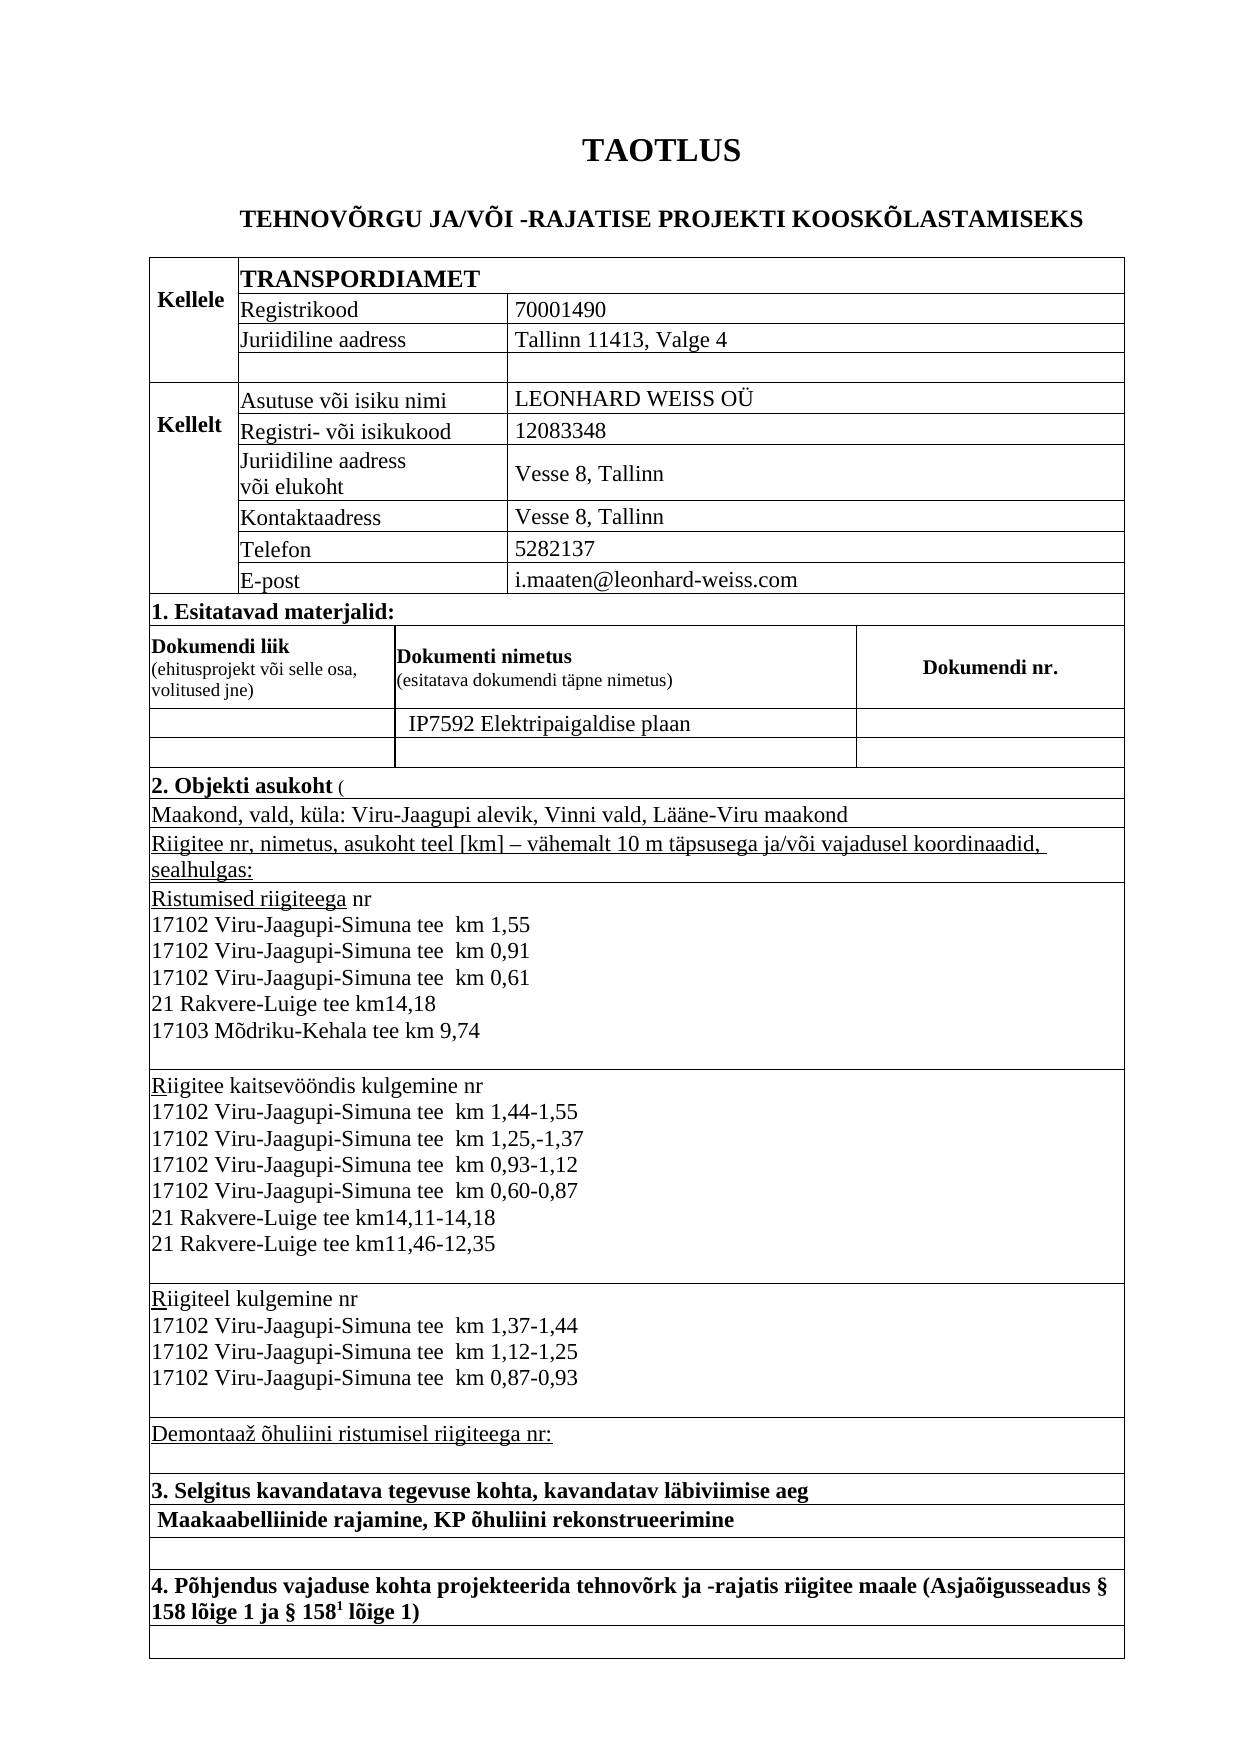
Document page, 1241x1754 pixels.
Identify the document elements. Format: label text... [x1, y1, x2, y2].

table_cell [239, 353, 507, 382]
table_cell Asutuse või isiku nimi [239, 383, 507, 413]
table_cell Dokumenti nimetus (esitatava dokumendi täpne nimetus) [396, 626, 856, 707]
table_cell 4. Põhjendus vajaduse kohta projekteerida tehnovõrk ja -rajatis riigitee maale (Asjaõigusseadus § 158 lõige 1 ja § 1581 lõige 1) [150, 1570, 1124, 1625]
table_cell 3. Selgitus kavandatava tegevuse kohta, kavandatav läbiviimise aeg [150, 1474, 1124, 1504]
table_cell Tallinn 11413, Valge 4 [508, 324, 1124, 352]
table_cell [150, 709, 394, 737]
table_cell Dokumendi liik (ehitusprojekt või selle osa, volitused jne) [150, 626, 394, 707]
table_cell [150, 1538, 1124, 1569]
table_cell 70001490 [508, 294, 1124, 322]
table_cell Riigiteel kulgemine nr 17102 Viru-Jaagupi-Simuna tee km 1,37-1,44 17102 Viru-Jaagupi-Simuna tee km 1,12-1,25 17102 Viru-Jaagupi-Simuna tee km 0,87-0,93 [150, 1284, 1124, 1417]
table_cell 2. Objekti asukoht ( [150, 768, 1124, 798]
table_header Kellele [150, 258, 238, 382]
table_cell Registri- või isikukood [239, 414, 507, 444]
table_cell [150, 1626, 1124, 1657]
table_cell [857, 709, 1124, 737]
table_cell Registrikood [239, 294, 507, 322]
table_cell Maakaabelliinide rajamine, KP õhuliini rekonstrueerimine [150, 1505, 1124, 1537]
table_cell Demontaaž õhuliini ristumisel riigiteega nr: [150, 1418, 1124, 1472]
table_cell 1. Esitatavad materjalid: [150, 594, 1124, 624]
table_cell [508, 353, 1124, 382]
table_cell Riigitee kaitsevööndis kulgemine nr 17102 Viru-Jaagupi-Simuna tee km 1,44-1,55 17102 Viru-Jaagupi-Simuna tee km 1,25,-1,37 17102 Viru-Jaagupi-Simuna tee km 0,93-1,12 17102 Viru-Jaagupi-Simuna tee km 0,60-0,87 21 Rakvere-Luige tee km14,11-14,18 21 Rakvere-Luige tee km11,46-12,35 [150, 1070, 1124, 1283]
table_cell [396, 738, 856, 767]
text TEHNOVÕRGU JA/VÕI -RAJATISE PROJEKTI KOOSKÕLASTAMISEKS [177, 204, 1146, 233]
table_cell Ristumised riigiteega nr 17102 Viru-Jaagupi-Simuna tee km 1,55 17102 Viru-Jaagupi-Simuna tee km 0,91 17102 Viru-Jaagupi-Simuna tee km 0,61 21 Rakvere-Luige tee km14,18 17103 Mõdriku-Kehala tee km 9,74 [150, 883, 1124, 1069]
table_cell Telefon [239, 532, 507, 562]
table_cell i.maaten@leonhard-weiss.com [508, 563, 1124, 593]
text TAOTLUS [177, 130, 1146, 168]
table_cell [857, 738, 1124, 767]
table_cell Juriidiline aadress [239, 324, 507, 352]
table_cell Vesse 8, Tallinn [508, 445, 1124, 499]
table_header TRANSPORDIAMET [239, 258, 1124, 293]
table_cell [150, 738, 394, 767]
table_cell Dokumendi nr. [857, 626, 1124, 707]
table_cell Maakond, vald, küla: Viru-Jaagupi alevik, Vinni vald, Lääne-Viru maakond [150, 799, 1124, 827]
table_cell Juriidiline aadress või elukoht [239, 445, 507, 499]
table_cell Vesse 8, Tallinn [508, 501, 1124, 531]
table_cell 12083348 [508, 414, 1124, 444]
table_cell E-post [239, 563, 507, 593]
table_cell Kontaktaadress [239, 501, 507, 531]
table_cell IP7592 Elektripaigaldise plaan [396, 709, 856, 737]
table_cell Kellelt [150, 383, 238, 593]
table_cell 5282137 [508, 532, 1124, 562]
table_cell Riigitee nr, nimetus, asukoht teel [km] – vähemalt 10 m täpsusega ja/või vajadusel koordinaadid, sealhulgas: [150, 828, 1124, 882]
table_cell LEONHARD WEISS OÜ [508, 383, 1124, 413]
